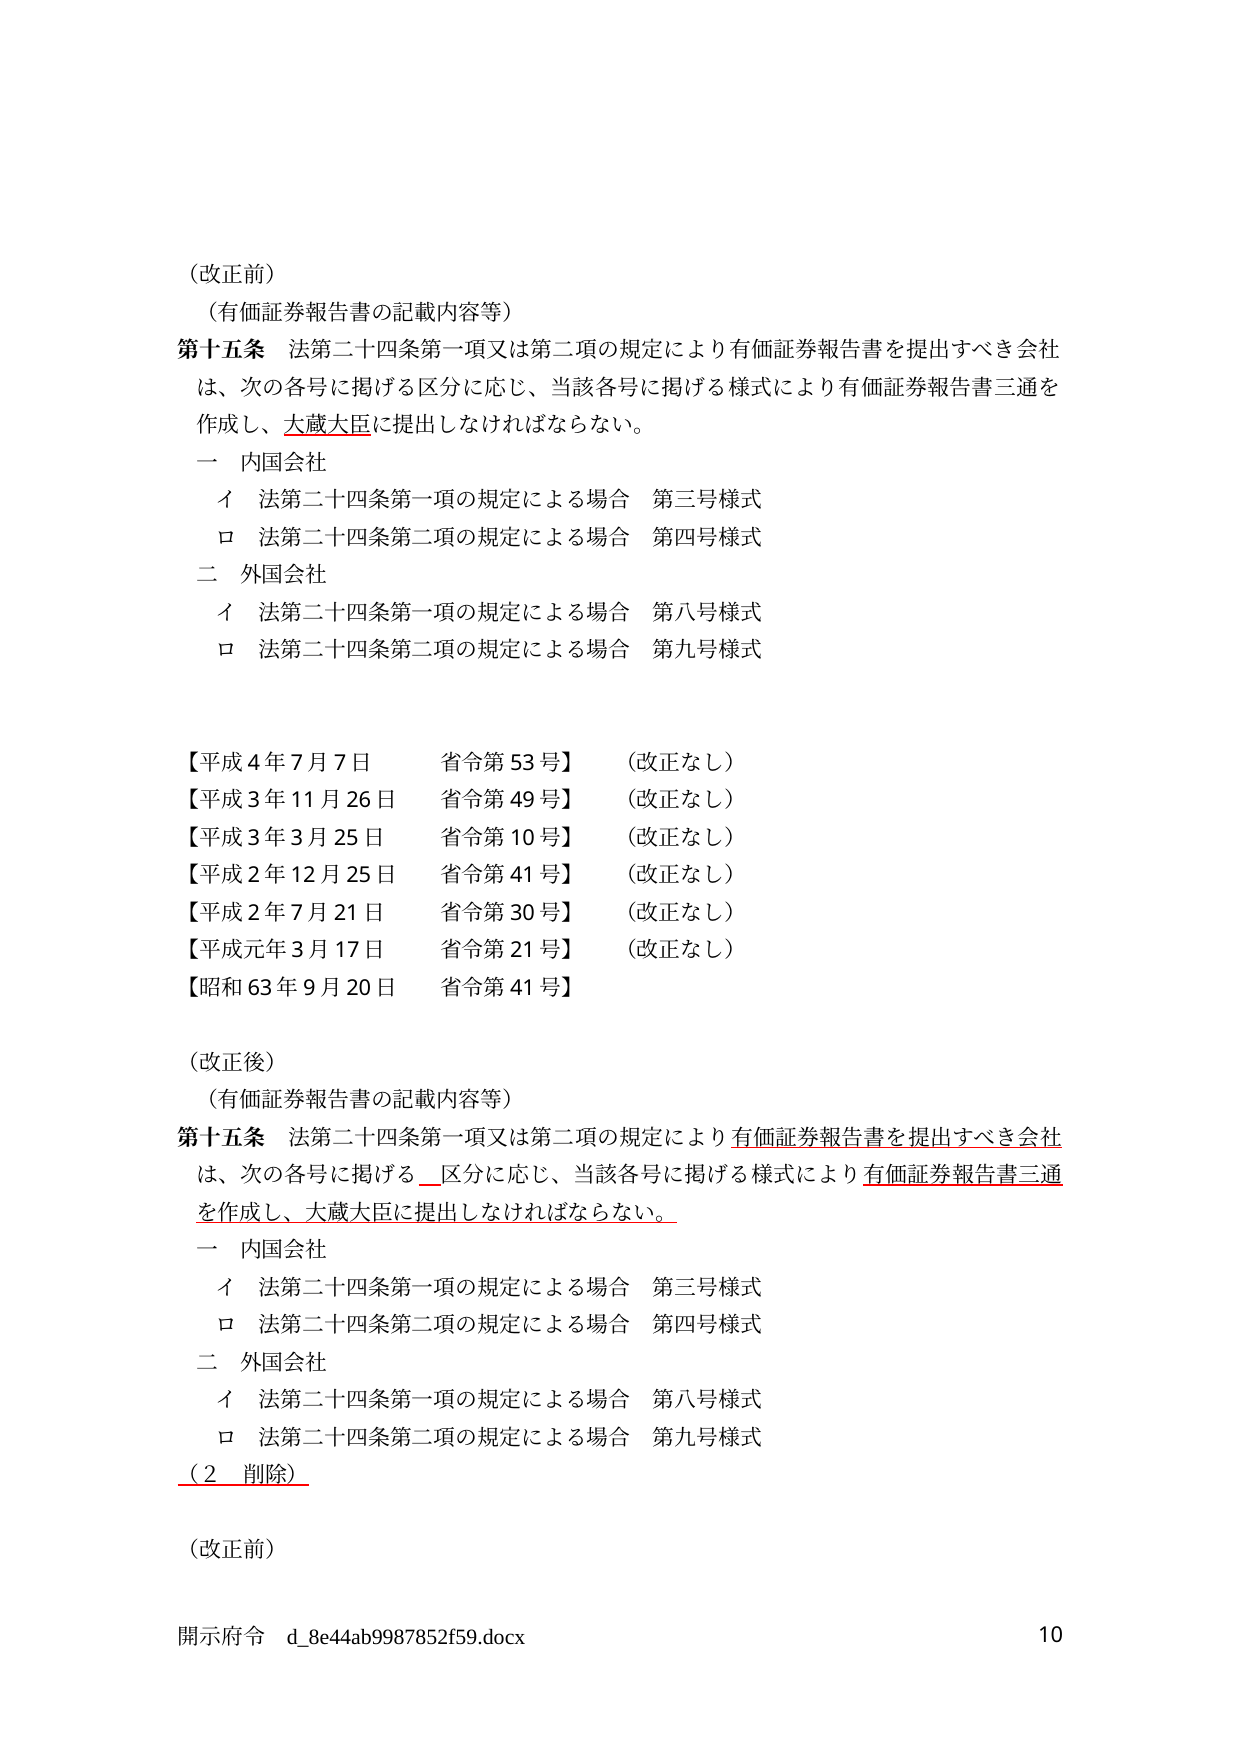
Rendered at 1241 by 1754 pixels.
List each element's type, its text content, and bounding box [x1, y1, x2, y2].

text 【平成元年3月17日 省令第21号】 （改正なし） [177, 929, 1063, 967]
text 【平成2年12月25日 省令第41号】 （改正なし） [177, 854, 1063, 892]
text イ 法第二十四条第一項の規定による場合 第三号様式 [215, 479, 1063, 517]
text 【平成3年11月26日 省令第49号】 （改正なし） [177, 779, 1063, 817]
text ロ 法第二十四条第二項の規定による場合 第九号様式 [215, 1417, 1063, 1454]
text イ 法第二十四条第一項の規定による場合 第八号様式 [215, 592, 1063, 629]
text （改正後） [177, 1042, 1063, 1079]
text （改正前） [177, 1529, 1063, 1567]
text ロ 法第二十四条第二項の規定による場合 第四号様式 [215, 1304, 1063, 1342]
text 【昭和63年9月20日 省令第41号】 [177, 967, 1063, 1004]
text （２ 削除） [177, 1454, 1063, 1492]
text 一 内国会社 [196, 442, 1063, 479]
text 【平成2年7月21日 省令第30号】 （改正なし） [177, 892, 1063, 929]
text ロ 法第二十四条第二項の規定による場合 第九号様式 [215, 629, 1063, 667]
text 一 内国会社 [196, 1229, 1063, 1267]
text ロ 法第二十四条第二項の規定による場合 第四号様式 [215, 517, 1063, 554]
text 【平成4年7月7日 省令第53号】 （改正なし） [177, 742, 1063, 779]
text 二 外国会社 [196, 554, 1063, 592]
text 第十五条 法第二十四条第一項又は第二項の規定により有価証券報告書を提出すべき会社は、次の各号に掲げる 区分に応じ、当該各号に掲げる様式により有価証券報告書三通を作成し、大蔵大臣に提出しなければならない。 [177, 1117, 1063, 1229]
text 【平成3年3月25日 省令第10号】 （改正なし） [177, 817, 1063, 854]
text イ 法第二十四条第一項の規定による場合 第三号様式 [215, 1267, 1063, 1304]
text 第十五条 法第二十四条第一項又は第二項の規定により有価証券報告書を提出すべき会社は、次の各号に掲げる区分に応じ、当該各号に掲げる様式により有価証券報告書三通を作成し、大蔵大臣に提出しなければならない。 [177, 329, 1063, 442]
text （有価証券報告書の記載内容等） [196, 1079, 1063, 1117]
text （有価証券報告書の記載内容等） [196, 292, 1063, 329]
text （改正前） [177, 254, 1063, 292]
text 二 外国会社 [196, 1342, 1063, 1379]
text イ 法第二十四条第一項の規定による場合 第八号様式 [215, 1379, 1063, 1417]
